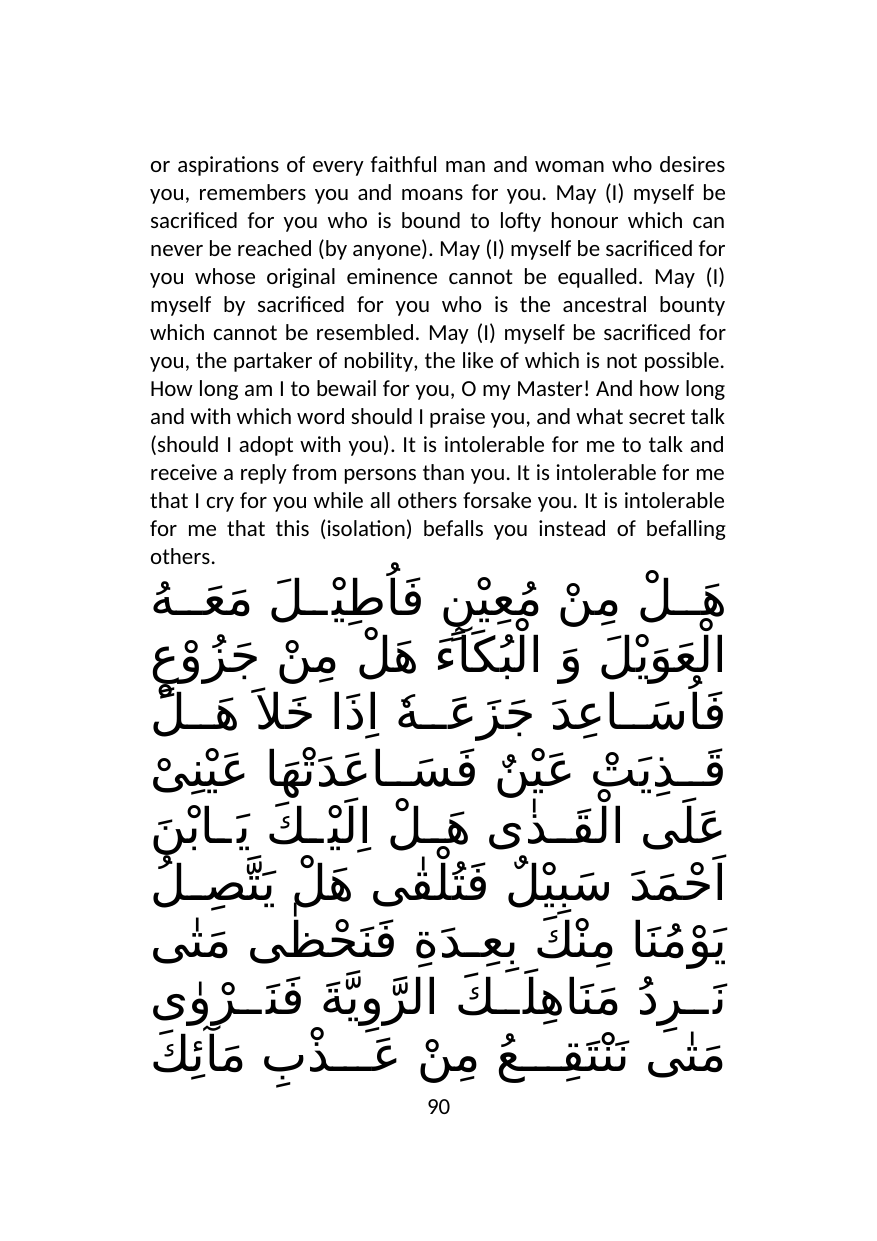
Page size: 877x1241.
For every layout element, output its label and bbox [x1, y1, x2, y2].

text [150, 150, 727, 570]
text [150, 570, 727, 1083]
